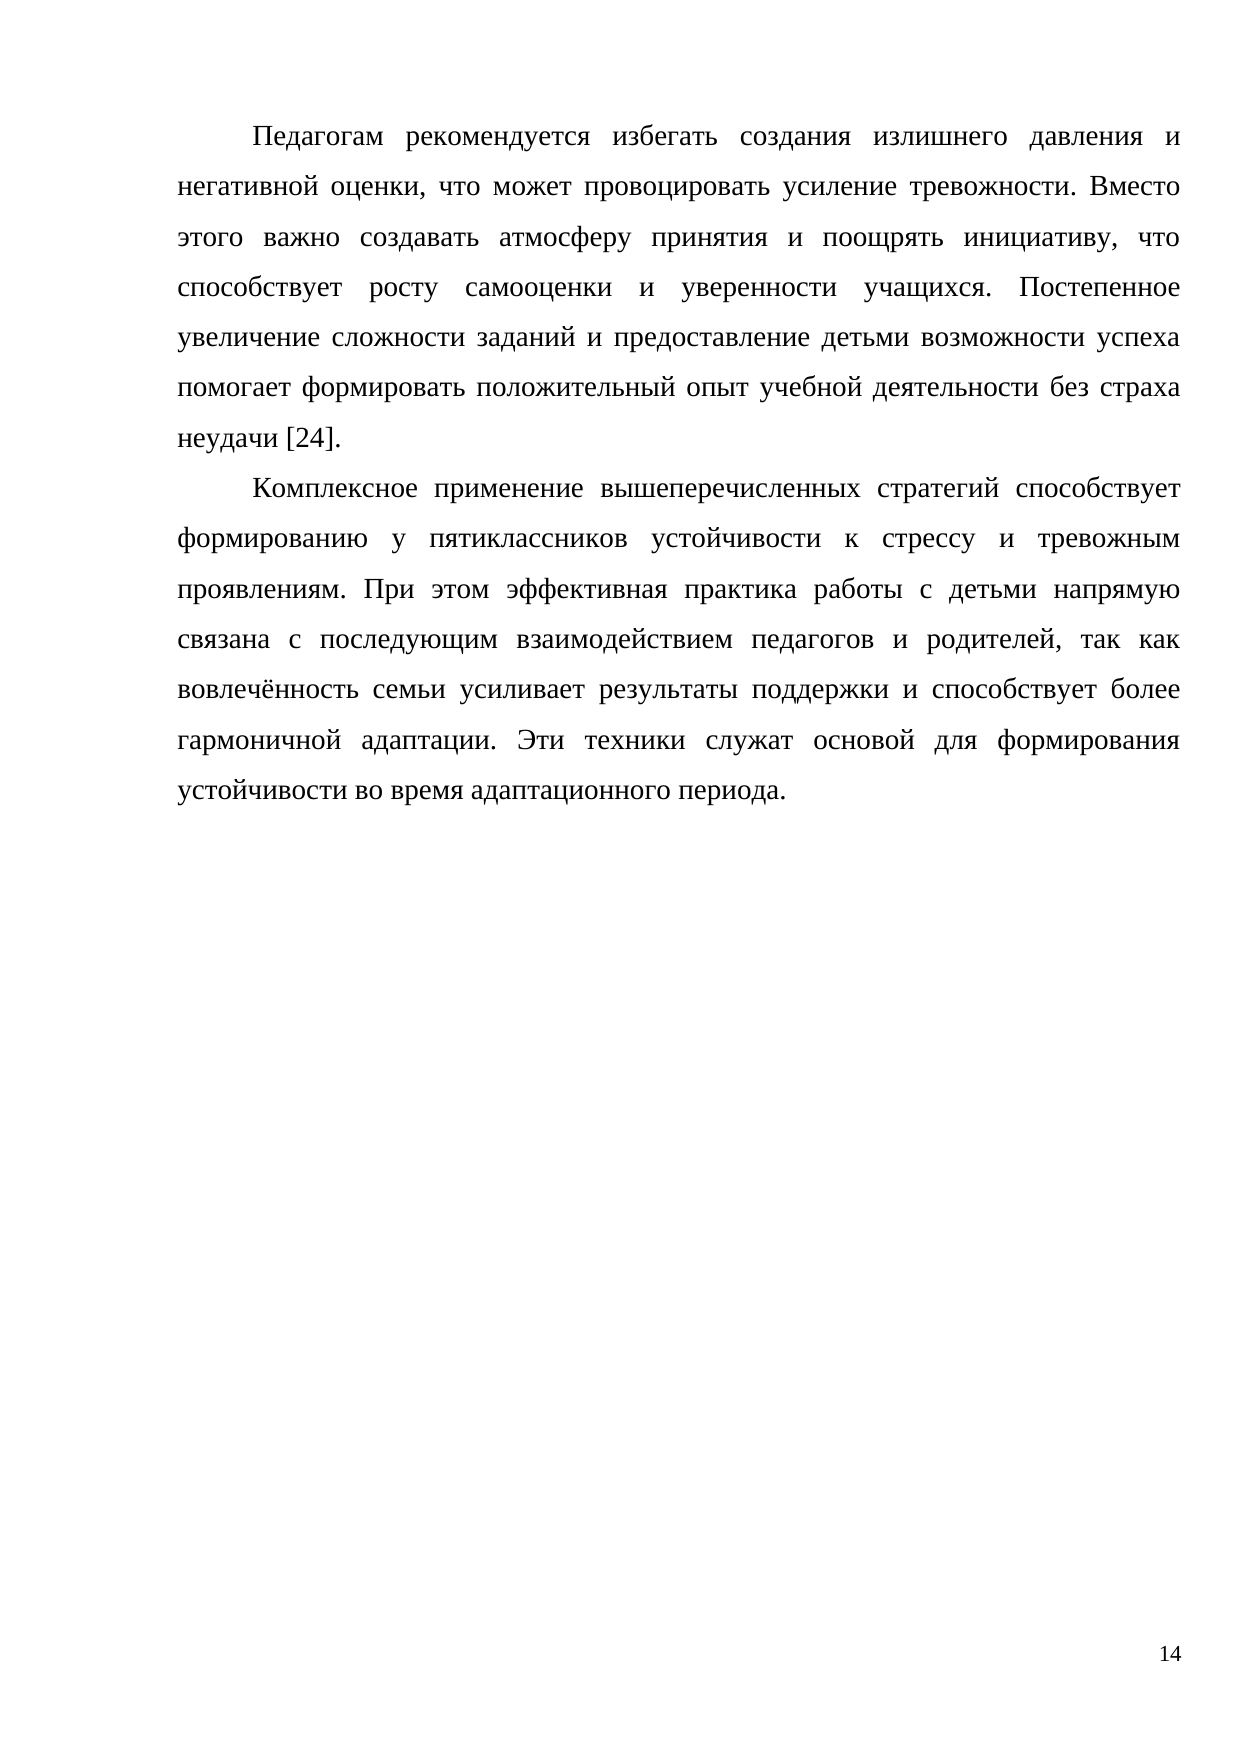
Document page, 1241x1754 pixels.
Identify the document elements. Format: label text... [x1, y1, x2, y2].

text Комплексное применение вышеперечисленных стратегий способствует формированию у пятиклассников устойчивости к стрессу и тревожным проявлениям. При этом эффективная практика работы с детьми напрямую связана с последующим взаимодействием педагогов и родителей, так как вовлечённость семьи усиливает результаты поддержки и способствует более гармоничной адаптации. Эти техники служат основой для формирования устойчивости во время адаптационного периода. [177, 470, 1181, 806]
text Педагогам рекомендуется избегать создания излишнего давления и негативной оценки, что может провоцировать усиление тревожности. Вместо этого важно создавать атмосферу принятия и поощрять инициативу, что способствует росту самооценки и уверенности учащихся. Постепенное увеличение сложности заданий и предоставление детьми возможности успеха помогает формировать положительный опыт учебной деятельности без страха неудачи [24]. [177, 118, 1181, 453]
